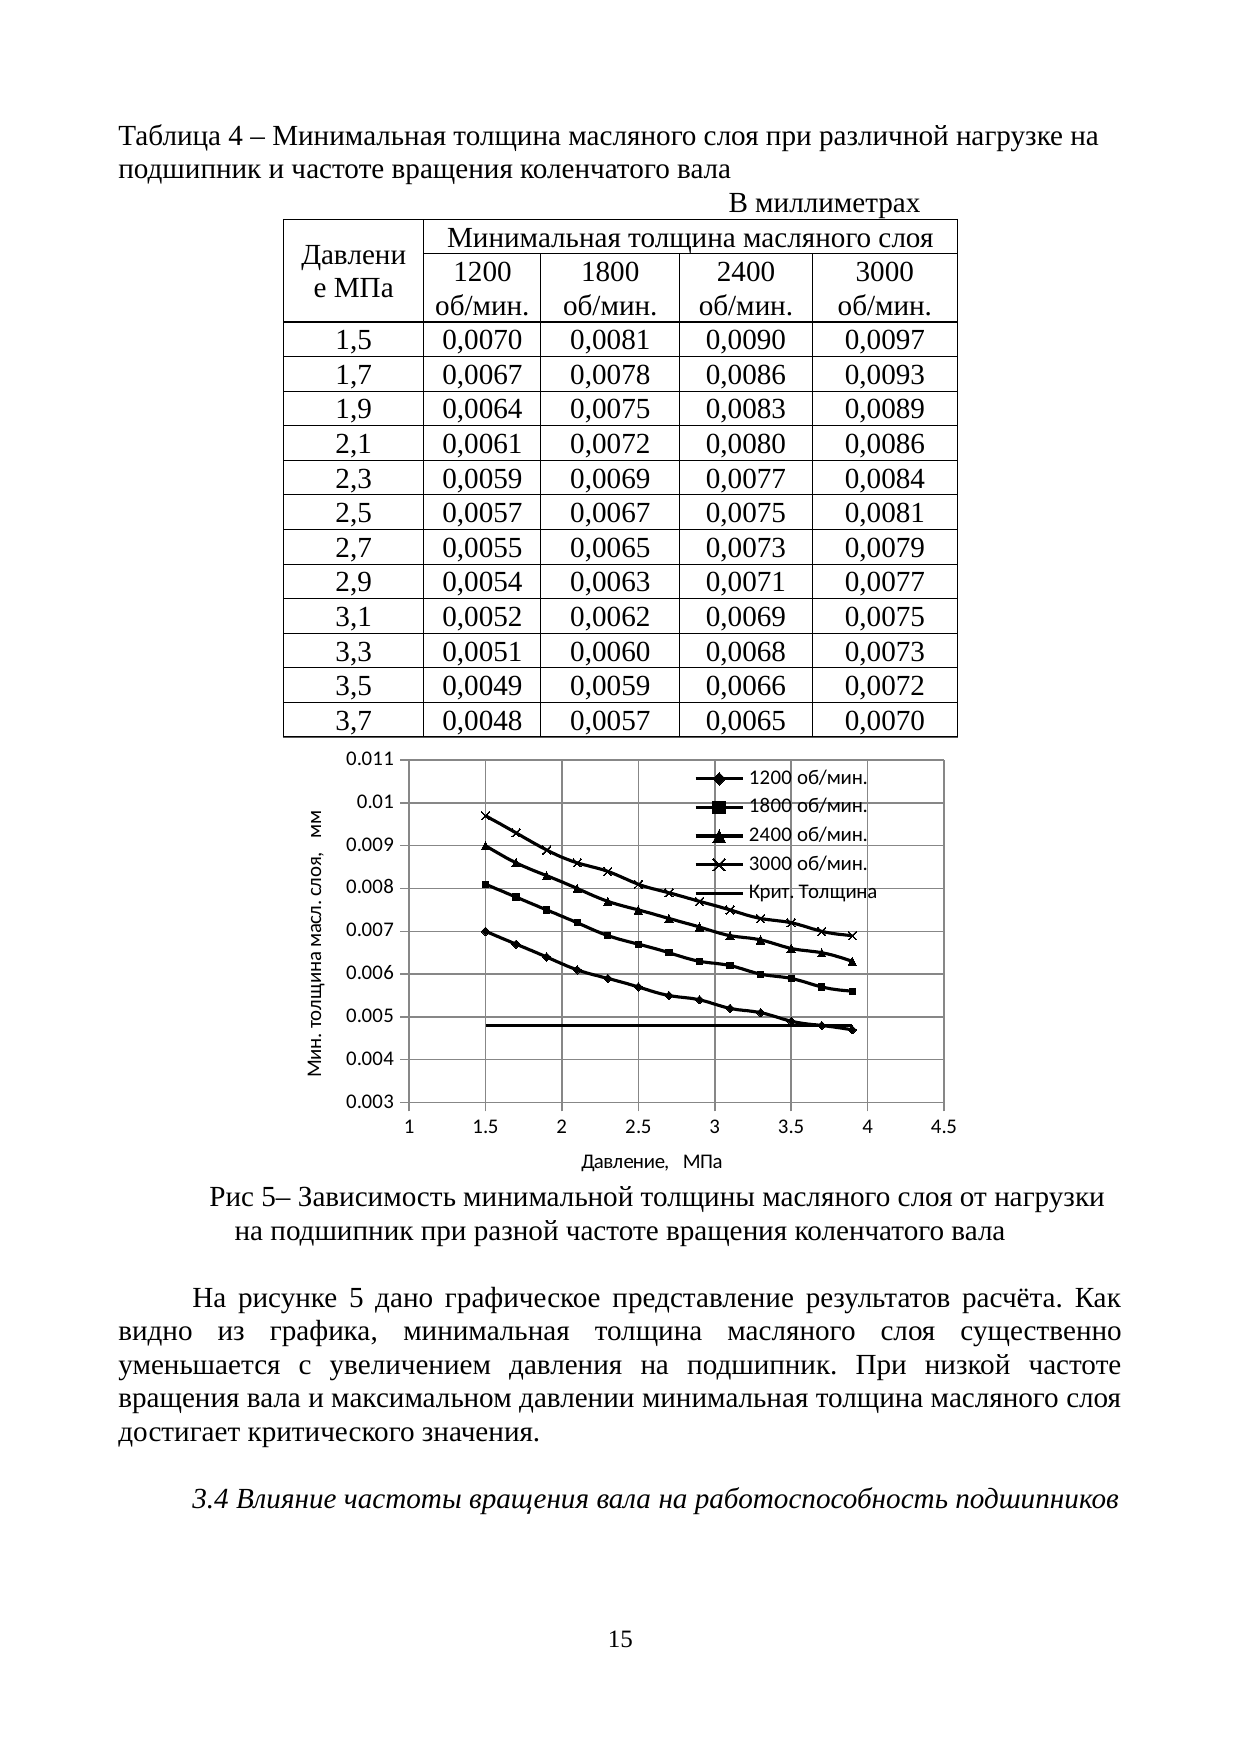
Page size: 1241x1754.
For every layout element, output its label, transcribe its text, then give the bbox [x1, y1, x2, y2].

table_cell 0,0051 [424, 634, 540, 667]
table_cell 3,3 [284, 634, 423, 667]
table_cell 0,0065 [541, 530, 679, 563]
table_cell 0,0097 [813, 323, 957, 356]
table_cell 2,3 [284, 461, 423, 494]
table_cell 1,9 [284, 392, 423, 425]
table_cell 2,1 [284, 426, 423, 460]
table_cell 2,9 [284, 565, 423, 598]
table_cell 0,0061 [424, 426, 540, 460]
text Рис 5– Зависимость минимальной толщины масляного слоя от нагрузки на подшипник при разной частоте вращения коленчатого вала [118, 1179, 1122, 1246]
table_header Минимальная толщина масляного слоя [424, 220, 957, 253]
table_cell 0,0073 [813, 634, 957, 667]
table_cell 0,0057 [541, 703, 679, 736]
table_cell 0,0064 [424, 392, 540, 425]
text Таблица 4 – Минимальная толщина масляного слоя при различной нагрузке на подшипник и частоте вращения коленчатого вала [118, 118, 1122, 185]
table_header Давление МПа [284, 220, 423, 321]
table_cell 0,0084 [813, 461, 957, 494]
table_cell 0,0049 [424, 668, 540, 702]
table_cell 0,0062 [541, 599, 679, 633]
text В миллиметрах [118, 185, 1122, 219]
table_cell 1800 об/мин. [541, 254, 679, 321]
table_cell 0,0070 [424, 323, 540, 356]
table_cell 0,0086 [813, 426, 957, 460]
table_cell 0,0063 [541, 565, 679, 598]
table_cell 0,0083 [680, 392, 812, 425]
text На рисунке 5 дано графическое представление результатов расчёта. Как видно из графика, минимальная толщина масляного слоя существенно уменьшается с увеличением давления на подшипник. При низкой частоте вращения вала и максимальном давлении минимальная толщина масляного слоя достигает критического значения. [118, 1280, 1122, 1447]
table_cell 0,0077 [680, 461, 812, 494]
table_cell 0,0089 [813, 392, 957, 425]
table_cell 3,5 [284, 668, 423, 702]
table_cell 0,0081 [541, 323, 679, 356]
table_cell 0,0075 [541, 392, 679, 425]
table_cell 0,0093 [813, 357, 957, 391]
table_cell 3,7 [284, 703, 423, 736]
table_cell 0,0066 [680, 668, 812, 702]
table_cell 0,0090 [680, 323, 812, 356]
table_cell 0,0069 [680, 599, 812, 633]
table_cell 0,0086 [680, 357, 812, 391]
table_cell 2,7 [284, 530, 423, 563]
table_cell 0,0070 [813, 703, 957, 736]
table_cell 0,0078 [541, 357, 679, 391]
table_cell 0,0072 [813, 668, 957, 702]
table_cell 1200 об/мин. [424, 254, 540, 321]
table_cell 0,0080 [680, 426, 812, 460]
table_cell 0,0075 [813, 599, 957, 633]
table_cell 0,0059 [424, 461, 540, 494]
table_cell 1,7 [284, 357, 423, 391]
table_cell 1,5 [284, 323, 423, 356]
table_cell 0,0068 [680, 634, 812, 667]
table_cell 0,0072 [541, 426, 679, 460]
table_cell 2,5 [284, 495, 423, 529]
table_cell 0,0054 [424, 565, 540, 598]
table_cell 0,0060 [541, 634, 679, 667]
table_cell 0,0071 [680, 565, 812, 598]
table_cell 0,0067 [424, 357, 540, 391]
table_cell 0,0075 [680, 495, 812, 529]
table_cell 0,0057 [424, 495, 540, 529]
table_cell 3000 об/мин. [813, 254, 957, 321]
table_cell 2400 об/мин. [680, 254, 812, 321]
table_cell 0,0077 [813, 565, 957, 598]
table_cell 0,0079 [813, 530, 957, 563]
table_cell 0,0055 [424, 530, 540, 563]
table_cell 0,0048 [424, 703, 540, 736]
text 3.4 Влияние частоты вращения вала на работоспособность подшипников [118, 1481, 1122, 1514]
table_cell 0,0081 [813, 495, 957, 529]
table_cell 0,0069 [541, 461, 679, 494]
table_cell 0,0067 [541, 495, 679, 529]
table_cell 0,0073 [680, 530, 812, 563]
table_cell 0,0052 [424, 599, 540, 633]
table_cell 0,0059 [541, 668, 679, 702]
table_cell 0,0065 [680, 703, 812, 736]
table_cell 3,1 [284, 599, 423, 633]
